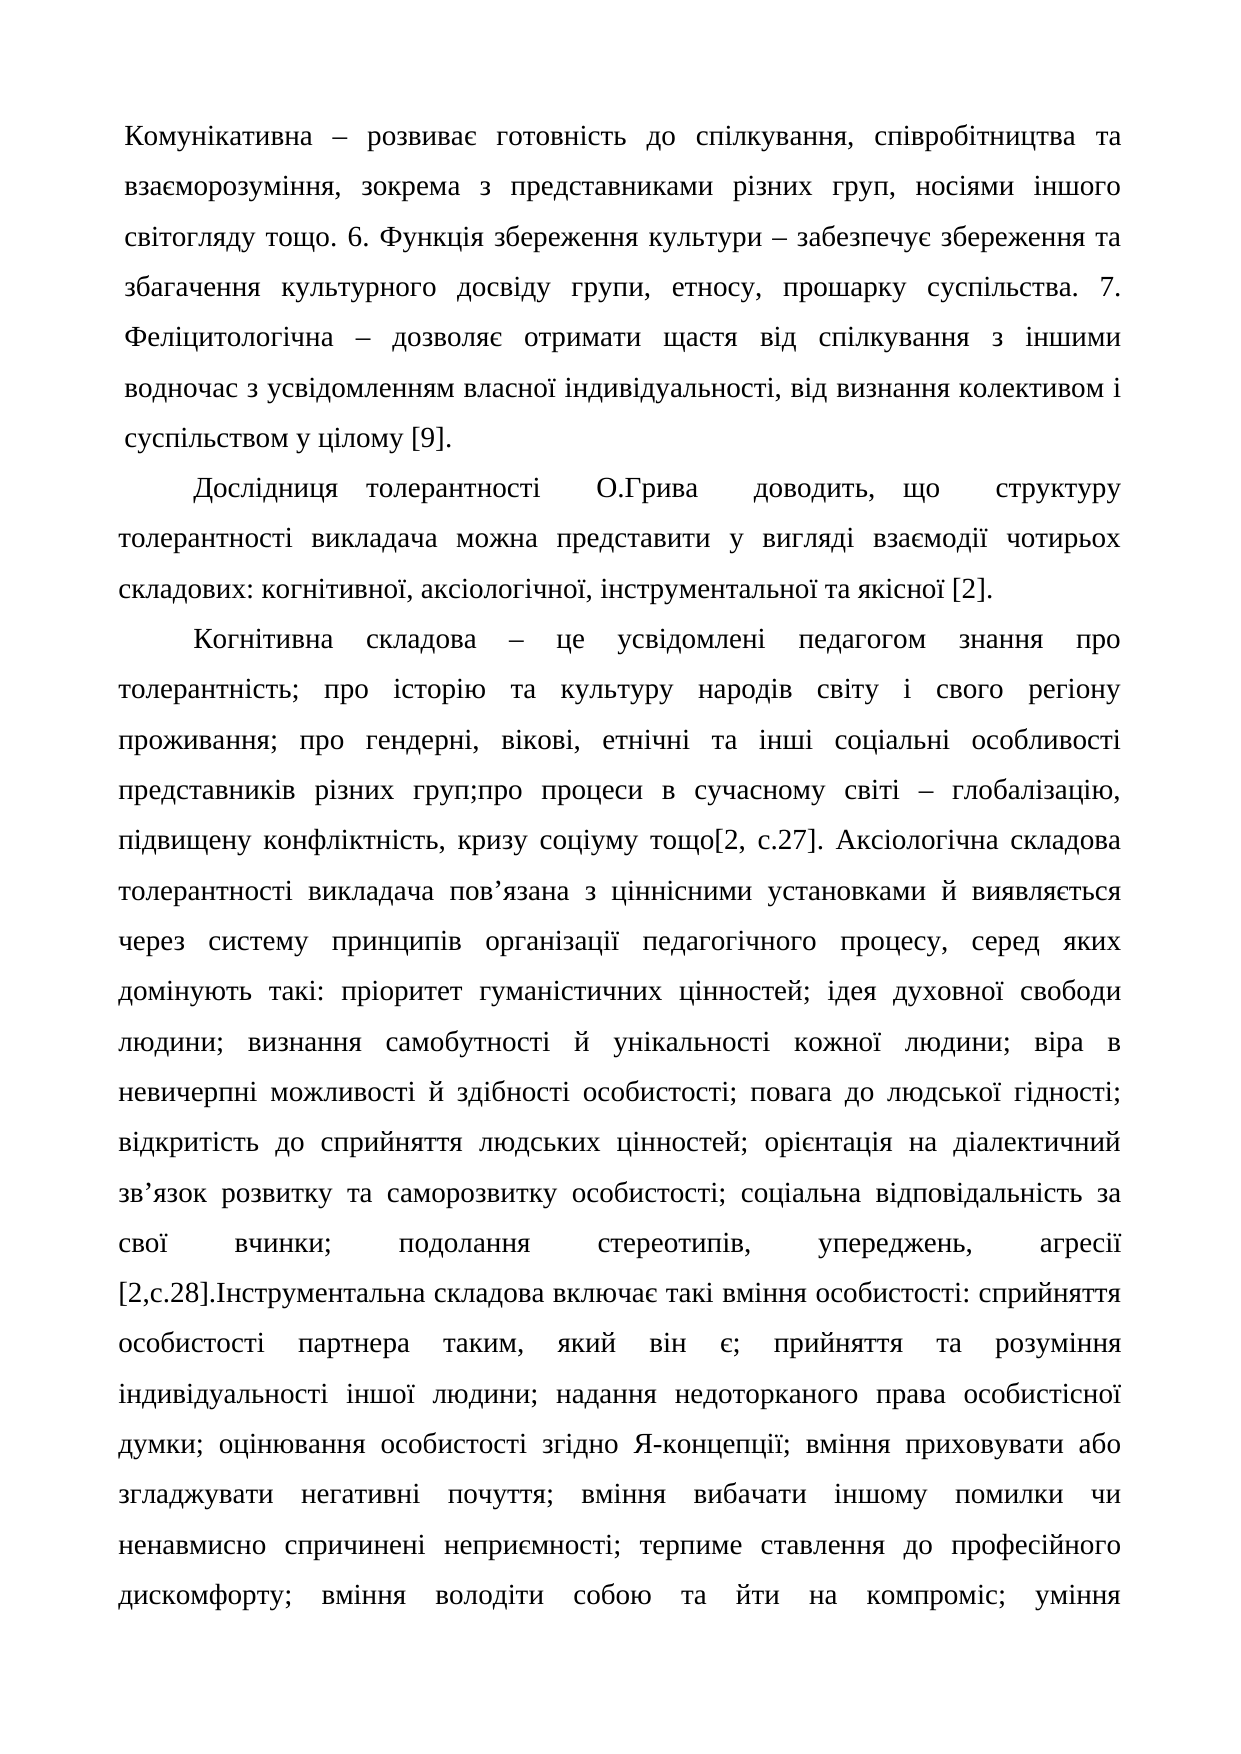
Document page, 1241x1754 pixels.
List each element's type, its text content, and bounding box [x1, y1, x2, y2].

text Дослідниця толерантності О.Грива доводить, що структуру толерантності викладача можна представити у вигляді взаємодії чотирьох складових: когнітивної, аксіологічної, інструментальної та якісної [2]. [118, 470, 1122, 604]
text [124, 118, 1122, 453]
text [118, 621, 1122, 1611]
